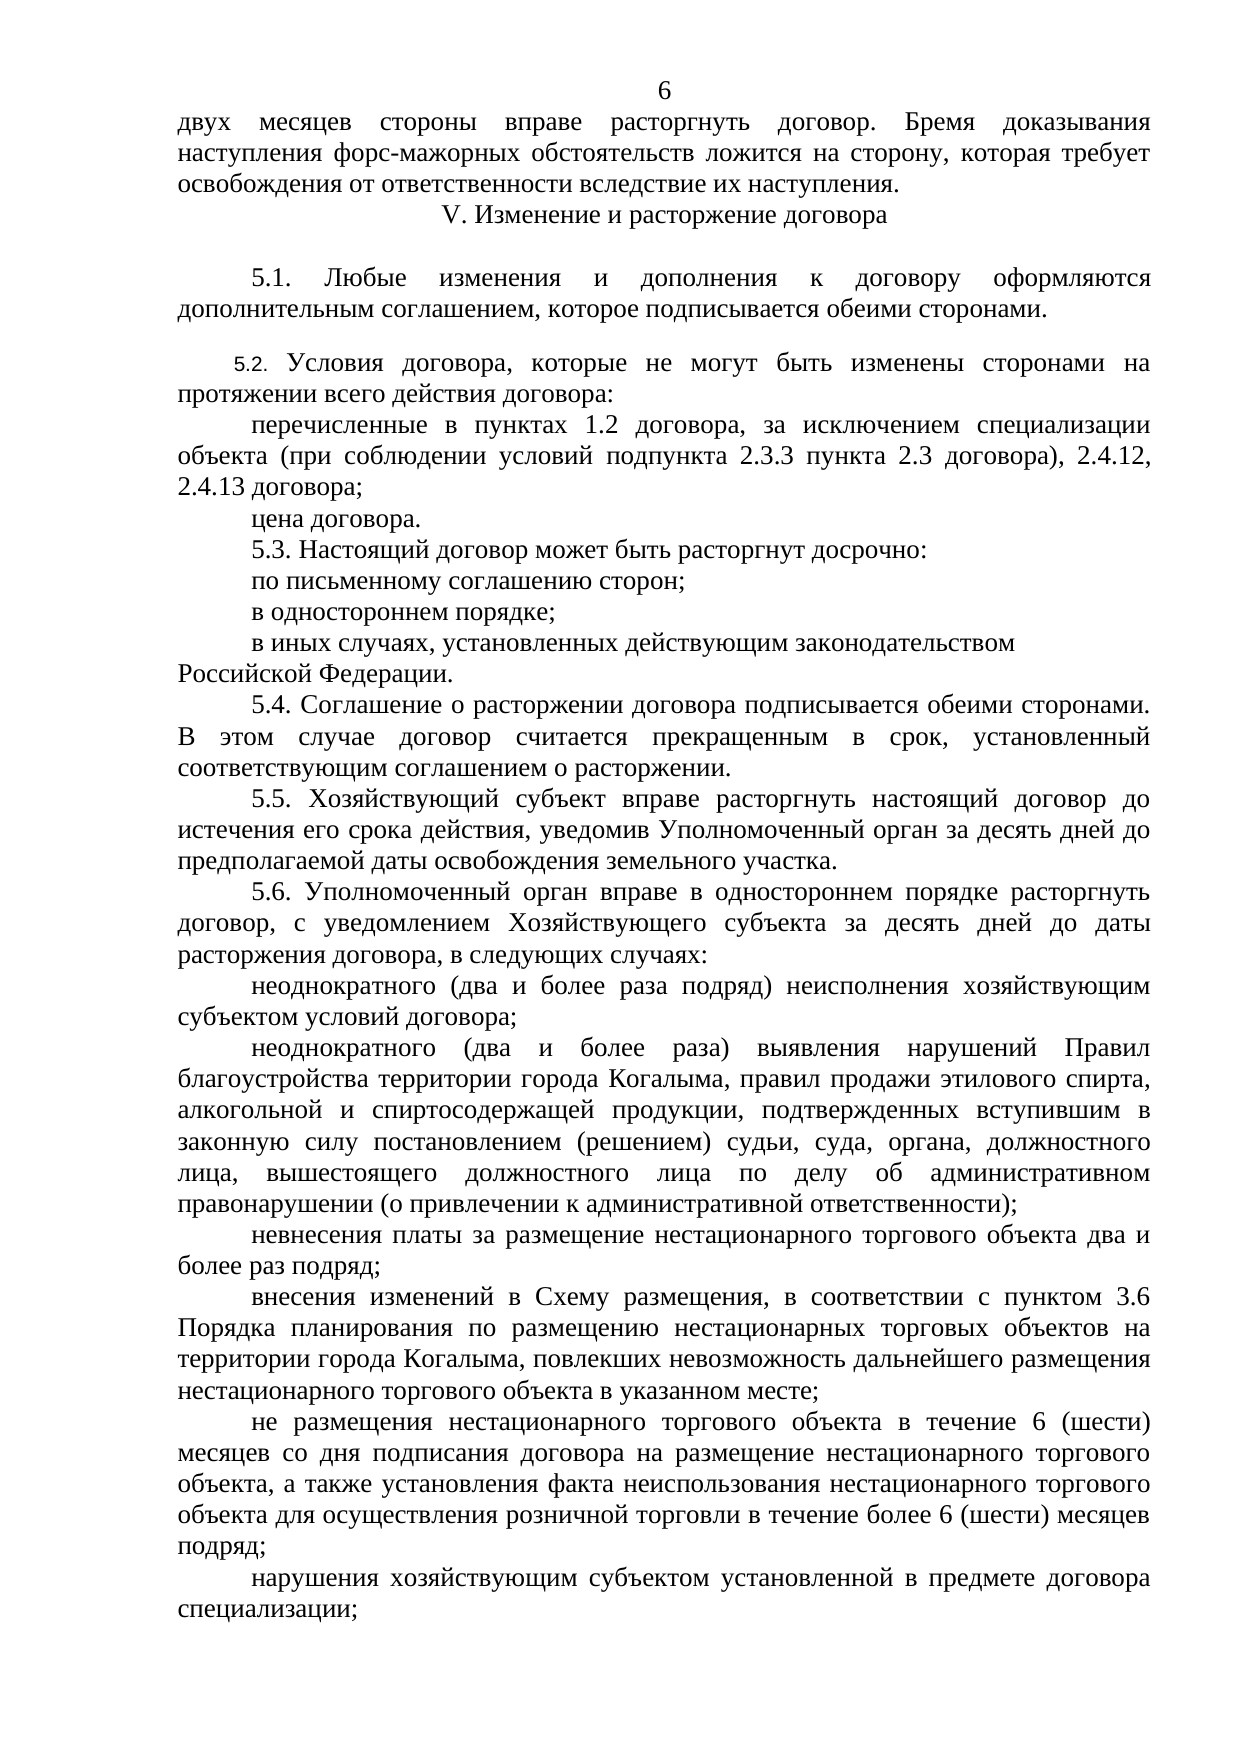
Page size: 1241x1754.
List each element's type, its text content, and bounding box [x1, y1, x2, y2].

text 5.1. Любые изменения и дополнения к договору оформляются дополнительным соглашением, которое подписывается обеими сторонами. [177, 261, 1152, 323]
text внесения изменений в Схему размещения, в соответствии с пунктом 3.6 Порядка планирования по размещению нестационарных торговых объектов на территории города Когалыма, повлекших невозможность дальнейшего размещения нестационарного торгового объекта в указанном месте; [177, 1280, 1152, 1405]
text 5.3. Настоящий договор может быть расторгнут досрочно: [177, 533, 1152, 564]
text перечисленные в пунктах 1.2 договора, за исключением специализации объекта (при соблюдении условий подпункта 2.3.3 пункта 2.3 договора), 2.4.12, 2.4.13 договора; [177, 408, 1152, 502]
text неоднократного (два и более раза) выявления нарушений Правил благоустройства территории города Когалыма, правил продажи этилового спирта, алкогольной и спиртосодержащей продукции, подтвержденных вступившим в законную силу постановлением (решением) судьи, суда, органа, должностного лица, вышестоящего должностного лица по делу об административном правонарушении (о привлечении к административной ответственности); [177, 1031, 1152, 1218]
text 5.5. Хозяйствующий субъект вправе расторгнуть настоящий договор до истечения его срока действия, уведомив Уполномоченный орган за десять дней до предполагаемой даты освобождения земельного участка. [177, 782, 1152, 875]
text неоднократного (два и более раза подряд) неисполнения хозяйствующим субъектом условий договора; [177, 969, 1152, 1031]
text 5.4. Соглашение о расторжении договора подписывается обеими сторонами. В этом случае договор считается прекращенным в срок, установленный соответствующим соглашением о расторжении. [177, 688, 1152, 782]
text V. Изменение и расторжение договора [177, 198, 1152, 229]
text 5.2. Условия договора, которые не могут быть изменены сторонами на протяжении всего действия договора: [177, 346, 1152, 408]
text не размещения нестационарного торгового объекта в течение 6 (шести) месяцев со дня подписания договора на размещение нестационарного торгового объекта, а также установления факта неиспользования нестационарного торгового объекта для осуществления розничной торговли в течение более 6 (шести) месяцев подряд; [177, 1405, 1152, 1561]
text в иных случаях, установленных действующим законодательством Российской Федерации. [177, 626, 1152, 688]
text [177, 105, 1152, 198]
text в одностороннем порядке; [177, 595, 1152, 626]
text цена договора. [177, 502, 1152, 533]
text по письменному соглашению сторон; [177, 564, 1152, 595]
text 5.6. Уполномоченный орган вправе в одностороннем порядке расторгнуть договор, с уведомлением Хозяйствующего субъекта за десять дней до даты расторжения договора, в следующих случаях: [177, 875, 1152, 969]
text нарушения хозяйствующим субъектом установленной в предмете договора специализации; [177, 1561, 1152, 1623]
text невнесения платы за размещение нестационарного торгового объекта два и более раз подряд; [177, 1218, 1152, 1280]
